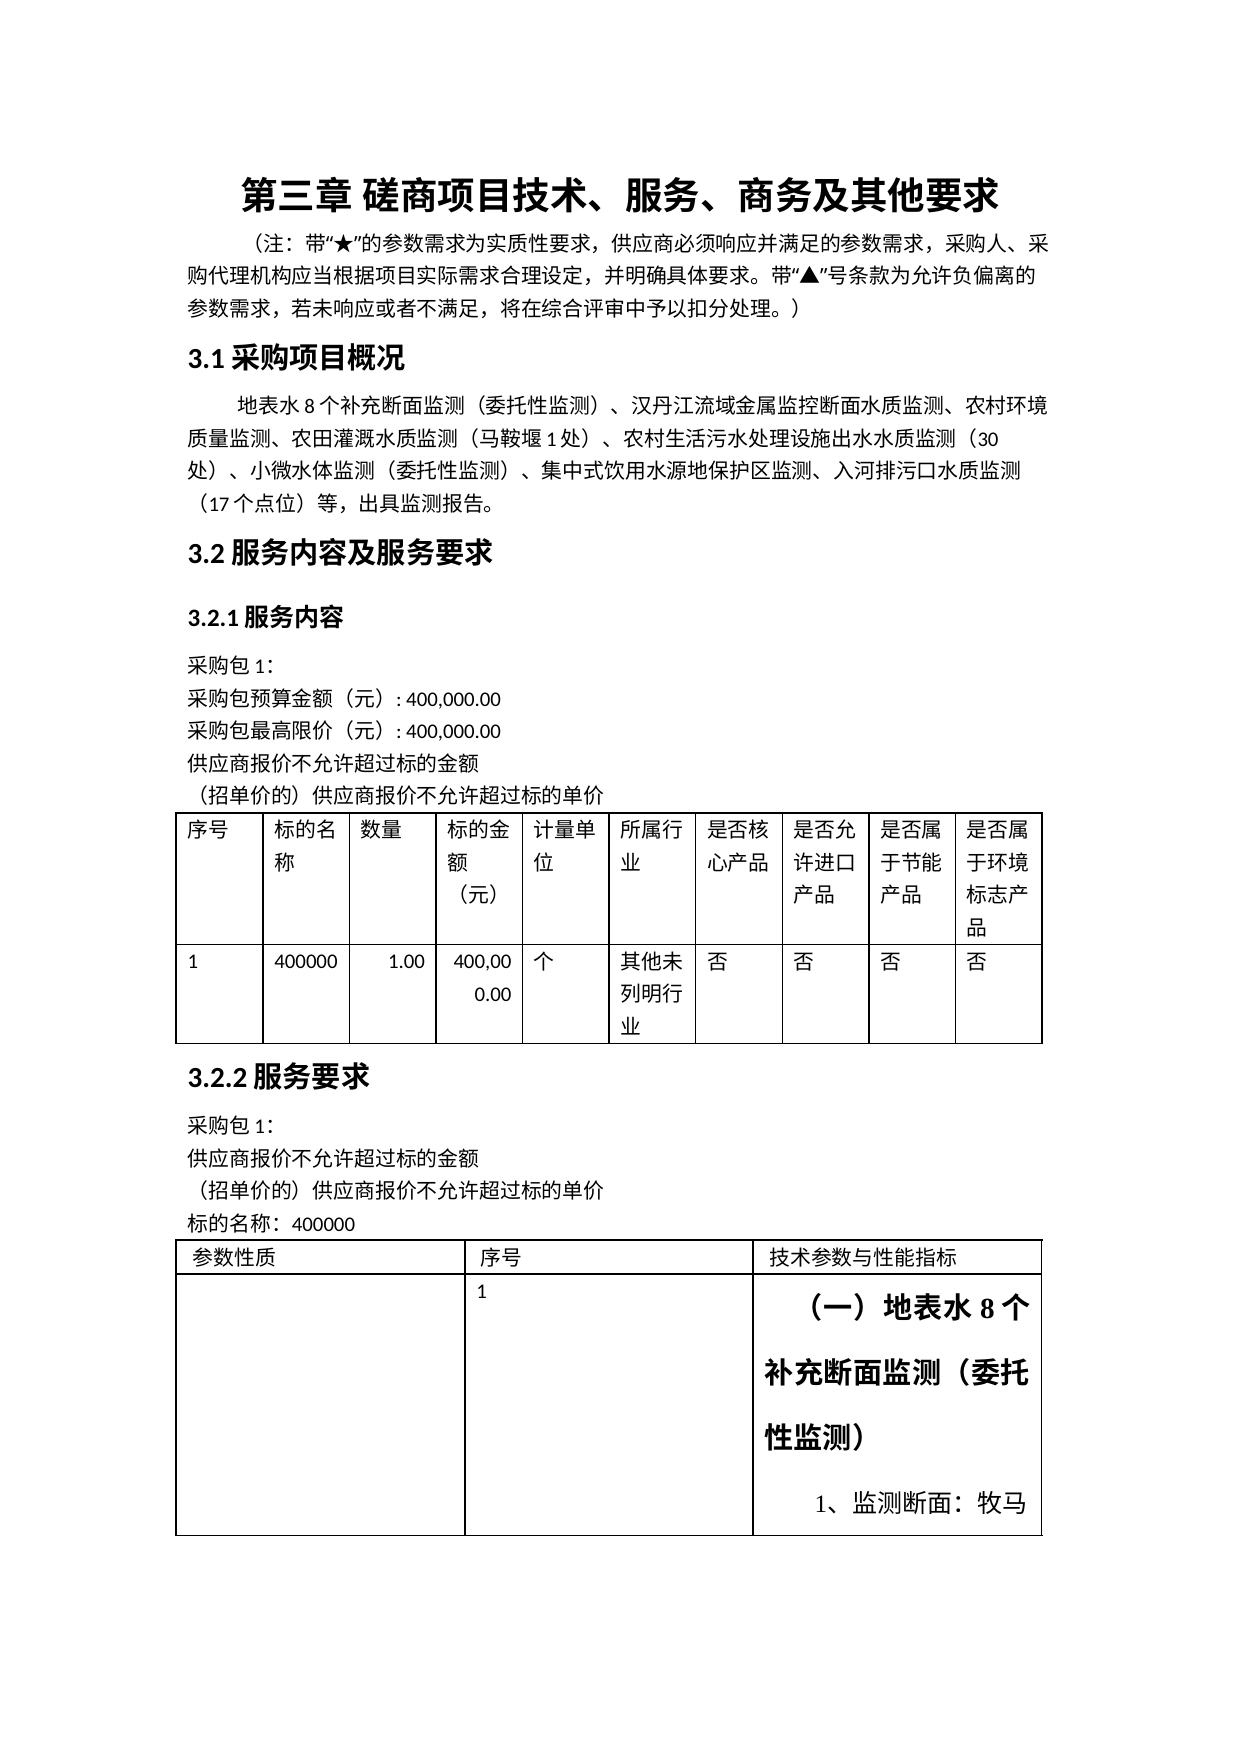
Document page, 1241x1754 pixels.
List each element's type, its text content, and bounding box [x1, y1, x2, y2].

text 地表水8个补充断面监测（委托性监测）、汉丹江流域金属监控断面水质监测、农村环境质量监测、农田灌溉水质监测（马鞍堰1处）、农村生活污水处理设施出水水质监测（30处）、小微水体监测（委托性监测）、集中式饮用水源地保护区监测、入河排污口水质监测（17个点位）等，出具监测报告。 [187, 389, 1053, 519]
table_header 是否允许进口产品 [783, 814, 868, 943]
table_header 标的金额 （元） [437, 814, 522, 943]
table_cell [754, 1275, 1041, 1535]
table_header 标的名称 [264, 814, 349, 943]
text 3.2.2服务要求 [187, 1044, 1053, 1109]
table_cell 否 [956, 945, 1041, 1043]
table_cell 否 [870, 945, 955, 1043]
table_cell 否 [783, 945, 868, 1043]
table_header 参数性质 [177, 1241, 464, 1273]
text 3.2服务内容及服务要求 [187, 519, 1053, 584]
text （招单价的）供应商报价不允许超过标的单价 [187, 1174, 1053, 1207]
table_header 技术参数与性能指标 [754, 1241, 1041, 1273]
table_header 是否属于环境标志产品 [956, 814, 1041, 943]
table_cell 1 [177, 945, 262, 1043]
table_header 是否属于节能产品 [870, 814, 955, 943]
table_cell 否 [696, 945, 782, 1043]
text 3.2.1服务内容 [187, 584, 1053, 649]
text 第三章 磋商项目技术、服务、商务及其他要求 [187, 162, 1053, 227]
text 供应商报价不允许超过标的金额 [187, 747, 1053, 779]
table_header 计量单位 [523, 814, 608, 943]
text 标的名称：400000 [187, 1207, 1053, 1239]
table_header 序号 [177, 814, 262, 943]
text 采购包最高限价（元）: 400,000.00 [187, 714, 1053, 747]
table_header 序号 [466, 1241, 752, 1273]
text 采购包预算金额（元）: 400,000.00 [187, 682, 1053, 714]
table_header 是否核心产品 [696, 814, 782, 943]
table_cell 400000 [264, 945, 349, 1043]
table_cell 1 [466, 1275, 752, 1535]
text 采购包1： [187, 1109, 1053, 1142]
text （注：带“★”的参数需求为实质性要求，供应商必须响应并满足的参数需求，采购人、采购代理机构应当根据项目实际需求合理设定，并明确具体要求。带“▲”号条款为允许负偏离的参数需求，若未响应或者不满足，将在综合评审中予以扣分处理。） [187, 227, 1053, 324]
table_cell 其他未列明行业 [610, 945, 695, 1043]
table_cell [177, 1275, 464, 1535]
text 采购包1： [187, 649, 1053, 682]
text 3.1采购项目概况 [187, 324, 1053, 389]
table_cell 个 [523, 945, 608, 1043]
table_header 所属行业 [610, 814, 695, 943]
text 供应商报价不允许超过标的金额 [187, 1142, 1053, 1174]
text （招单价的）供应商报价不允许超过标的单价 [187, 779, 1053, 812]
table_cell 1.00 [350, 945, 435, 1043]
table_cell 400,000.00 [437, 945, 522, 1043]
table_header 数量 [350, 814, 435, 943]
